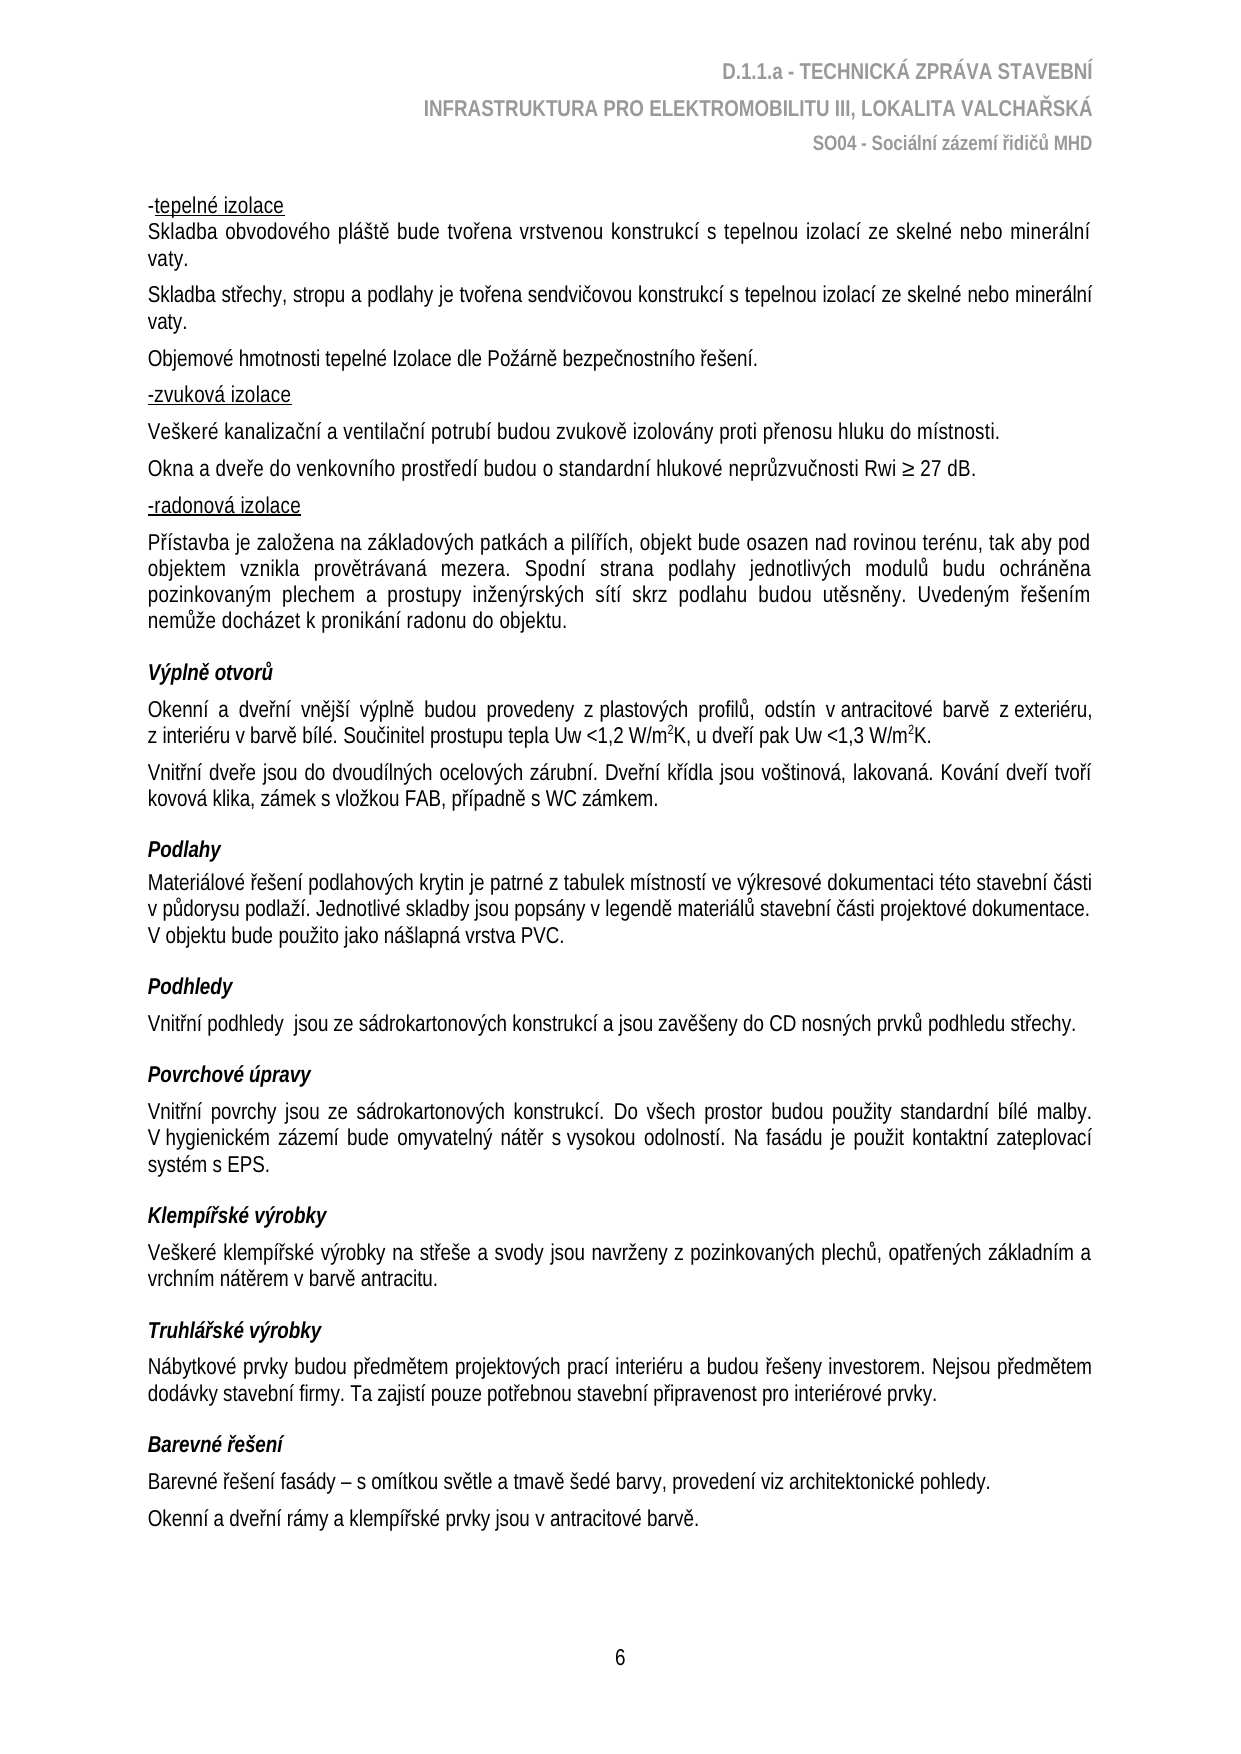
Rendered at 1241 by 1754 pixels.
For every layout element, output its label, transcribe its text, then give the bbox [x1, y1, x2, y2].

text Přístavba je založena na základových patkách a pilířích, objekt bude osazen nad rovinou terénu, tak aby pod objektem vznikla provětrávaná mezera. Spodní strana podlahy jednotlivých modulů budu ochráněna pozinkovaným plechem a prostupy inženýrských sítí skrz podlahu budou utěsněny. Uvedeným řešením nemůže docházet k pronikání radonu do objektu. [148, 528, 1092, 634]
text Veškeré kanalizační a ventilační potrubí budou zvukově izolovány proti přenosu hluku do místnosti. [148, 418, 1092, 444]
text Vnitřní povrchy jsou ze sádrokartonových konstrukcí. Do všech prostor budou použity standardní bílé malby. V hygienickém zázemí bude omyvatelný nátěr s vysokou odolností. Na fasádu je použit kontaktní zateplovací systém s EPS. [148, 1098, 1092, 1177]
text -radonová izolace [148, 492, 1092, 518]
text V objektu bude použito jako nášlapná vrstva PVC. [148, 922, 1092, 948]
text Okenní a dveřní rámy a klempířské prvky jsou v antracitové barvě. [148, 1504, 1092, 1531]
text -tepelné izolace [148, 192, 1093, 218]
text Okna a dveře do venkovního prostředí budou o standardní hlukové neprůzvučnosti Rwi ≥ 27 dB. [148, 455, 1092, 481]
subtitle Výplně otvorů [148, 659, 1092, 685]
subtitle Podlahy [148, 836, 1092, 863]
text Barevné řešení fasády – s omítkou světle a tmavě šedé barvy, provedení viz architektonické pohledy. [148, 1468, 1092, 1494]
text Nábytkové prvky budou předmětem projektových prací interiéru a budou řešeny investorem. Nejsou předmětem dodávky stavební firmy. Ta zajistí pouze potřebnou stavební připravenost pro interiérové prvky. [148, 1353, 1092, 1406]
text Okenní a dveřní vnější výplně budou provedeny z plastových profilů, odstín v antracitové barvě z exteriéru, z interiéru v barvě bílé. Součinitel prostupu tepla Uw <1,2 W/m2K, u dveří pak Uw <1,3 W/m2K. [148, 696, 1092, 748]
subtitle Truhlářské výrobky [148, 1317, 1092, 1343]
subtitle Barevné řešení [148, 1431, 1092, 1457]
text Objemové hmotnosti tepelné Izolace dle Požárně bezpečnostního řešení. [148, 344, 1092, 371]
text Materiálové řešení podlahových krytin je patrné z tabulek místností ve výkresové dokumentaci této stavební části v půdorysu podlaží. Jednotlivé skladby jsou popsány v legendě materiálů stavební části projektové dokumentace. [148, 869, 1092, 922]
text -zvuková izolace [148, 381, 1092, 408]
text Skladba střechy, stropu a podlahy je tvořena sendvičovou konstrukcí s tepelnou izolací ze skelné nebo minerální vaty. [148, 281, 1092, 334]
subtitle Povrchové úpravy [148, 1061, 1092, 1088]
subtitle Podhledy [148, 973, 1092, 999]
subtitle Klempířské výrobky [148, 1202, 1092, 1228]
text Vnitřní podhledy jsou ze sádrokartonových konstrukcí a jsou zavěšeny do CD nosných prvků podhledu střechy. [148, 1010, 1092, 1036]
text Vnitřní dveře jsou do dvoudílných ocelových zárubní. Dveřní křídla jsou voštinová, lakovaná. Kování dveří tvoří kovová klika, zámek s vložkou FAB, případně s WC zámkem. [148, 759, 1092, 811]
text Veškeré klempířské výrobky na střeše a svody jsou navrženy z pozinkovaných plechů, opatřených základním a vrchním nátěrem v barvě antracitu. [148, 1239, 1092, 1292]
text Skladba obvodového pláště bude tvořena vrstvenou konstrukcí s tepelnou izolací ze skelné nebo minerální vaty. [148, 218, 1093, 271]
